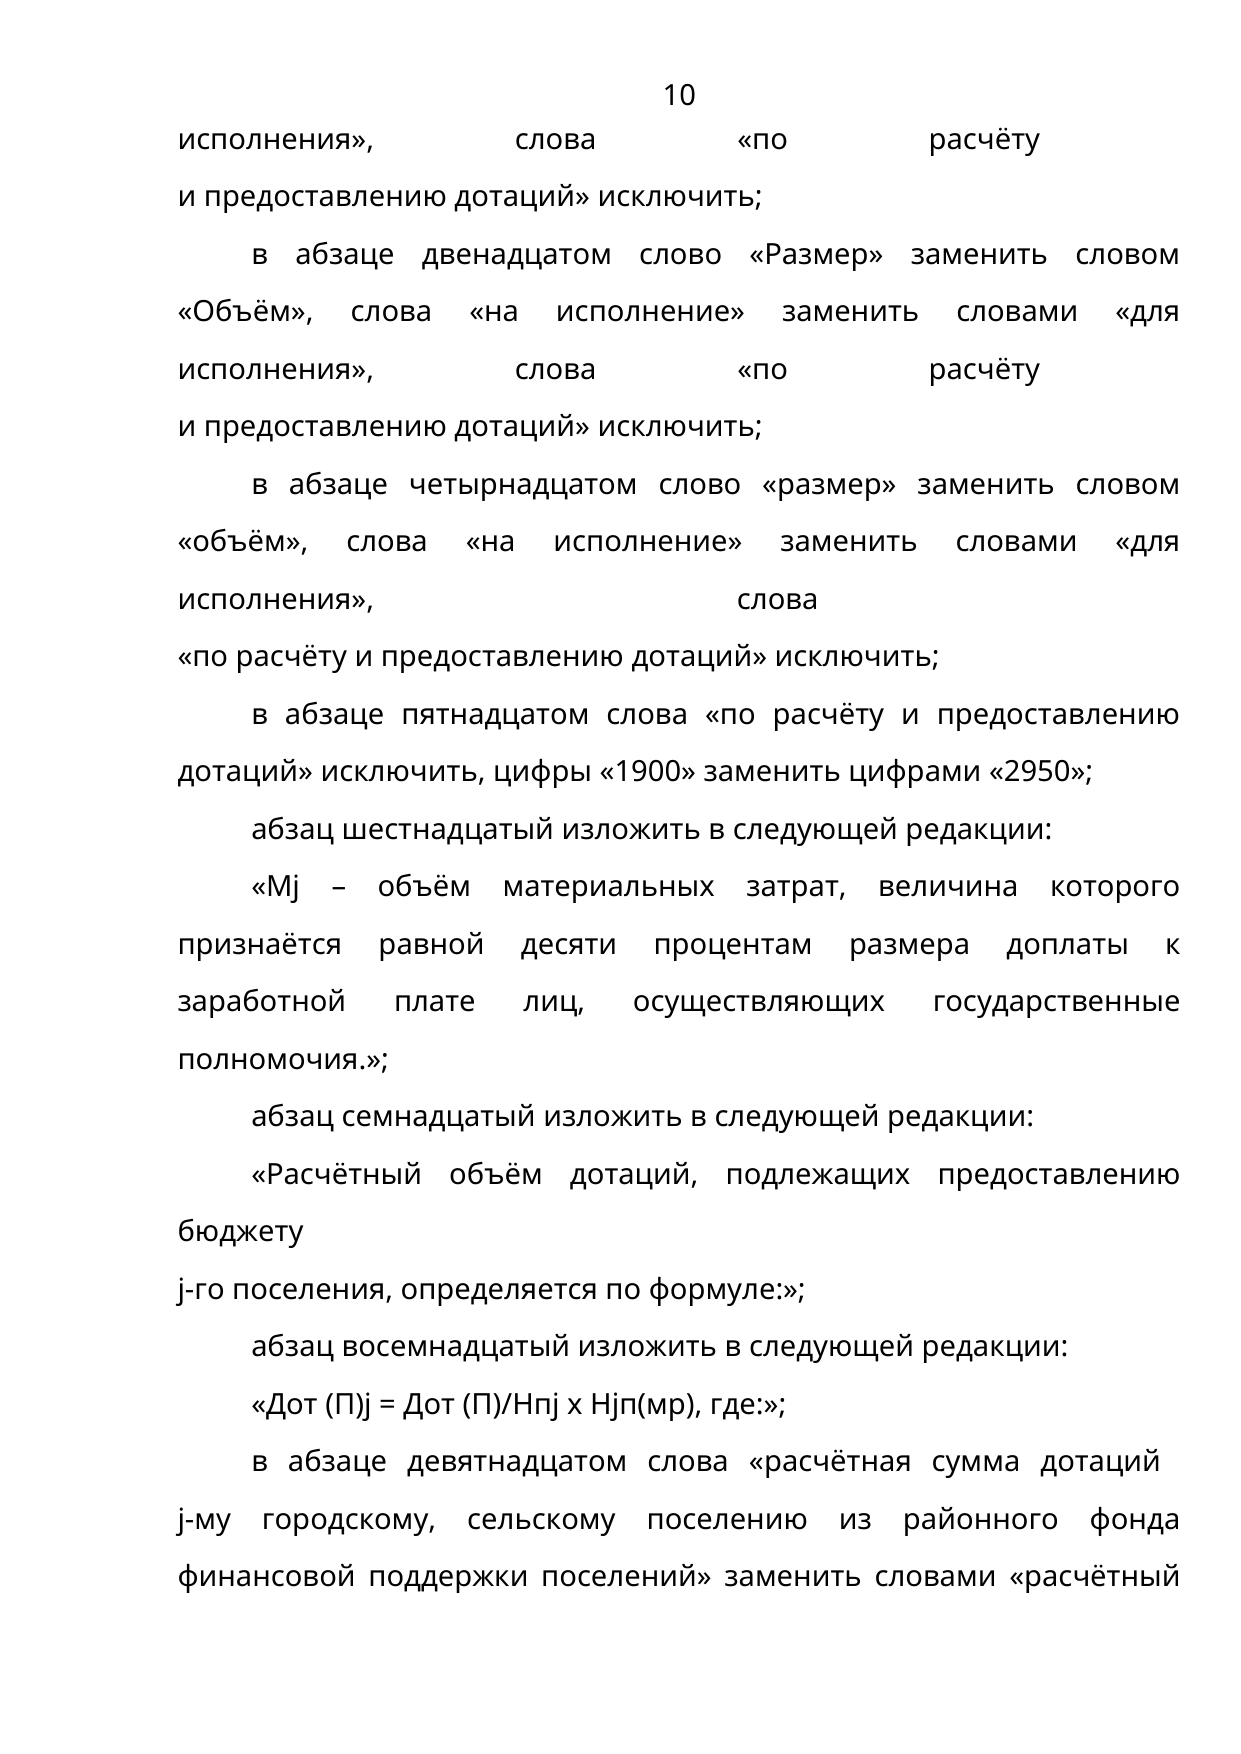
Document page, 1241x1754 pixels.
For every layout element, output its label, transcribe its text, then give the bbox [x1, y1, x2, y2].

text в абзаце четырнадцатом слово «размер» заменить словом «объём», слова «на исполнение» заменить словами «для исполнения», слова «по расчёту и предоставлению дотаций» исключить; [177, 463, 1181, 675]
text абзац шестнадцатый изложить в следующей редакции: [177, 808, 1181, 848]
text «Mj – объём материальных затрат, величина которого признаётся равной десяти процентам размера доплаты к заработной плате лиц, осуществляющих государственные полномочия.»; [177, 866, 1181, 1078]
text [177, 1441, 1181, 1595]
text «Дот (П)j = Дот (П)/Нпj х Hjп(мр), где:»; [177, 1383, 1181, 1423]
text в абзаце пятнадцатом слова «по расчёту и предоставлению дотаций» исключить, цифры «1900» заменить цифрами «2950»; [177, 693, 1181, 790]
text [177, 118, 1181, 215]
text «Расчётный объём дотаций, подлежащих предоставлению бюджету j-го поселения, определяется по формуле:»; [177, 1153, 1181, 1308]
text абзац семнадцатый изложить в следующей редакции: [177, 1096, 1181, 1135]
text абзац восемнадцатый изложить в следующей редакции: [177, 1326, 1181, 1365]
text в абзаце двенадцатом слово «Размер» заменить словом «Объём», слова «на исполнение» заменить словами «для исполнения», слова «по расчёту и предоставлению дотаций» исключить; [177, 233, 1181, 445]
